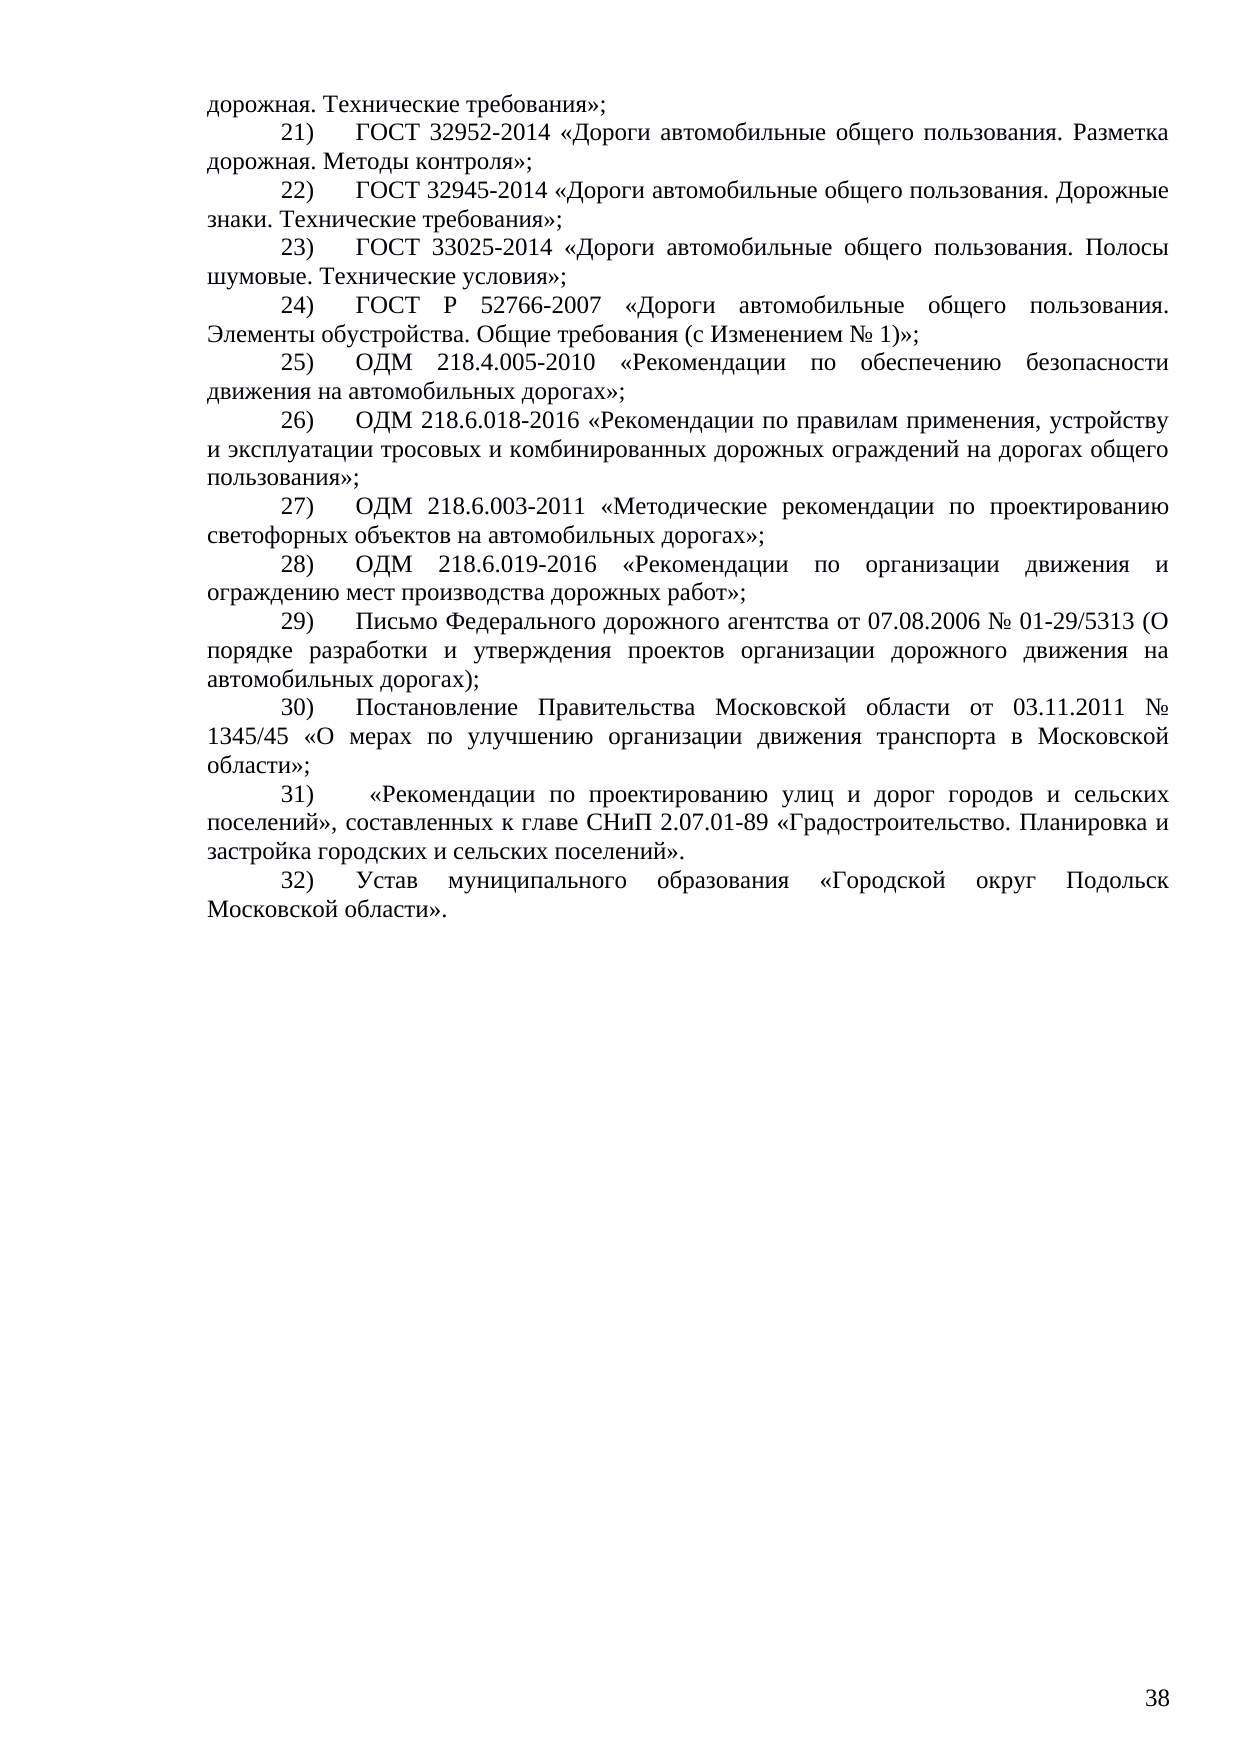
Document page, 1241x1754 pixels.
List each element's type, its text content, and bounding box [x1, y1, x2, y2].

list Письмо Федерального дорожного агентства от 07.08.2006 № 01-29/5313 (О порядке разработки и утверждения проектов организации дорожного движения на автомобильных дорогах); [207, 606, 1169, 692]
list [207, 89, 1169, 117]
list ОДМ 218.6.019-2016 «Рекомендации по организации движения и ограждению мест производства дорожных работ»; [207, 549, 1169, 606]
list ГОСТ 32945-2014 «Дороги автомобильные общего пользования. Дорожные знаки. Технические требования»; [207, 175, 1169, 232]
list «Рекомендации по проектированию улиц и дорог городов и сельских поселений», составленных к главе СНиП 2.07.01-89 «Градостроительство. Планировка и застройка городских и сельских поселений». [207, 779, 1169, 865]
list Постановление Правительства Московской области от 03.11.2011 № 1345/45 «О мерах по улучшению организации движения транспорта в Московской области»; [207, 692, 1169, 779]
list ГОСТ Р 52766-2007 «Дороги автомобильные общего пользования. Элементы обустройства. Общие требования (с Изменением № 1)»; [207, 290, 1169, 347]
list ГОСТ 33025-2014 «Дороги автомобильные общего пользования. Полосы шумовые. Технические условия»; [207, 232, 1169, 290]
list ОДМ 218.6.003-2011 «Методические рекомендации по проектированию светофорных объектов на автомобильных дорогах»; [207, 491, 1169, 549]
list ГОСТ 32952-2014 «Дороги автомобильные общего пользования. Разметка дорожная. Методы контроля»; [207, 117, 1169, 175]
list ОДМ 218.6.018-2016 «Рекомендации по правилам применения, устройству и эксплуатации тросовых и комбинированных дорожных ограждений на дорогах общего пользования»; [207, 405, 1169, 491]
list Устав муниципального образования «Городской округ Подольск Московской области». [207, 865, 1169, 922]
list ОДМ 218.4.005-2010 «Рекомендации по обеспечению безопасности движения на автомобильных дорогах»; [207, 347, 1169, 405]
